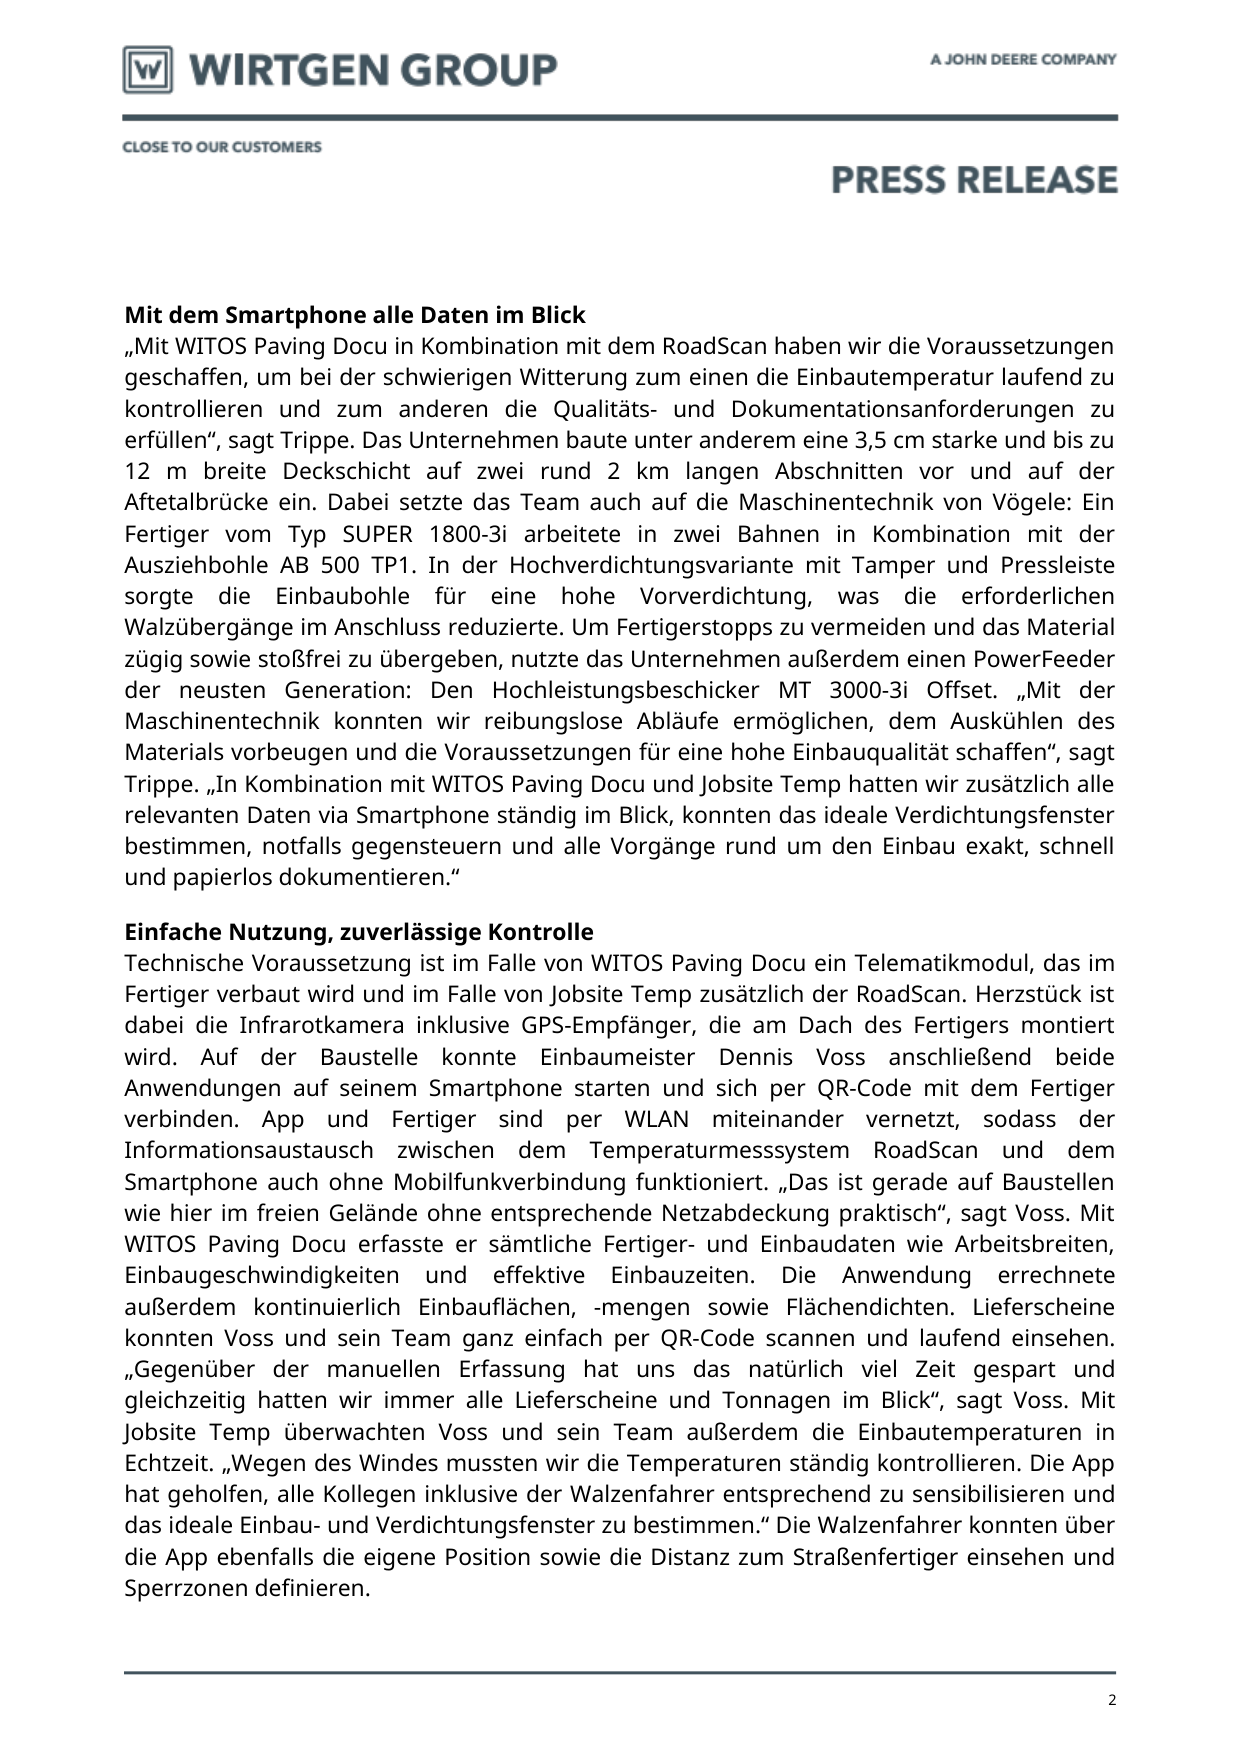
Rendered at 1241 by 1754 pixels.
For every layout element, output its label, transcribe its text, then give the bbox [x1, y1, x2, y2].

text Technische Voraussetzung ist im Falle von WITOS Paving Docu ein Telematikmodul, das im Fertiger verbaut wird und im Falle von Jobsite Temp zusätzlich der RoadScan. Herzstück ist dabei die Infrarotkamera inklusive GPS-Empfänger, die am Dach des Fertigers montiert wird. Auf der Baustelle konnte Einbaumeister Dennis Voss anschließend beide Anwendungen auf seinem Smartphone starten und sich per QR-Code mit dem Fertiger verbinden. App und Fertiger sind per WLAN miteinander vernetzt, sodass der Informationsaustausch zwischen dem Temperaturmesssystem RoadScan und dem Smartphone auch ohne Mobilfunkverbindung funktioniert. „Das ist gerade auf Baustellen wie hier im freien Gelände ohne entsprechende Netzabdeckung praktisch“, sagt Voss. Mit WITOS Paving Docu erfasste er sämtliche Fertiger- und Einbaudaten wie Arbeitsbreiten, Einbaugeschwindigkeiten und effektive Einbauzeiten. Die Anwendung errechnete außerdem kontinuierlich Einbauflächen, -mengen sowie Flächendichten. Lieferscheine konnten Voss und sein Team ganz einfach per QR-Code scannen und laufend einsehen. „Gegenüber der manuellen Erfassung hat uns das natürlich viel Zeit gespart und gleichzeitig hatten wir immer alle Lieferscheine und Tonnagen im Blick“, sagt Voss. Mit Jobsite Temp überwachten Voss und sein Team außerdem die Einbautemperaturen in Echtzeit. „Wegen des Windes mussten wir die Temperaturen ständig kontrollieren. Die App hat geholfen, alle Kollegen inklusive der Walzenfahrer entsprechend zu sensibilisieren und das ideale Einbau- und Verdichtungsfenster zu bestimmen.“ Die Walzenfahrer konnten über die App ebenfalls die eigene Position sowie die Distanz zum Straßenfertiger einsehen und Sperrzonen definieren. [124, 947, 1116, 1603]
text Mit dem Smartphone alle Daten im Blick [124, 299, 1116, 330]
text „Mit WITOS Paving Docu in Kombination mit dem RoadScan haben wir die Voraussetzungen geschaffen, um bei der schwierigen Witterung zum einen die Einbautemperatur laufend zu kontrollieren und zum anderen die Qualitäts- und Dokumentationsanforderungen zu erfüllen“, sagt Trippe. Das Unternehmen baute unter anderem eine 3,5 cm starke und bis zu 12 m breite Deckschicht auf zwei rund 2 km langen Abschnitten vor und auf der Aftetalbrücke ein. Dabei setzte das Team auch auf die Maschinentechnik von Vögele: Ein Fertiger vom Typ SUPER 1800-3i arbeitete in zwei Bahnen in Kombination mit der Ausziehbohle AB 500 TP1. In der Hochverdichtungsvariante mit Tamper und Pressleiste sorgte die Einbaubohle für eine hohe Vorverdichtung, was die erforderlichen Walzübergänge im Anschluss reduzierte. Um Fertigerstopps zu vermeiden und das Material zügig sowie stoßfrei zu übergeben, nutzte das Unternehmen außerdem einen PowerFeeder der neusten Generation: Den Hochleistungsbeschicker MT 3000-3i Offset. „Mit der Maschinentechnik konnten wir reibungslose Abläufe ermöglichen, dem Auskühlen des Materials vorbeugen und die Voraussetzungen für eine hohe Einbauqualität schaffen“, sagt Trippe. „In Kombination mit WITOS Paving Docu und Jobsite Temp hatten wir zusätzlich alle relevanten Daten via Smartphone ständig im Blick, konnten das ideale Verdichtungsfenster bestimmen, notfalls gegensteuern und alle Vorgänge rund um den Einbau exakt, schnell und papierlos dokumentieren.“ [124, 330, 1116, 892]
text Einfache Nutzung, zuverlässige Kontrolle [124, 915, 1116, 947]
